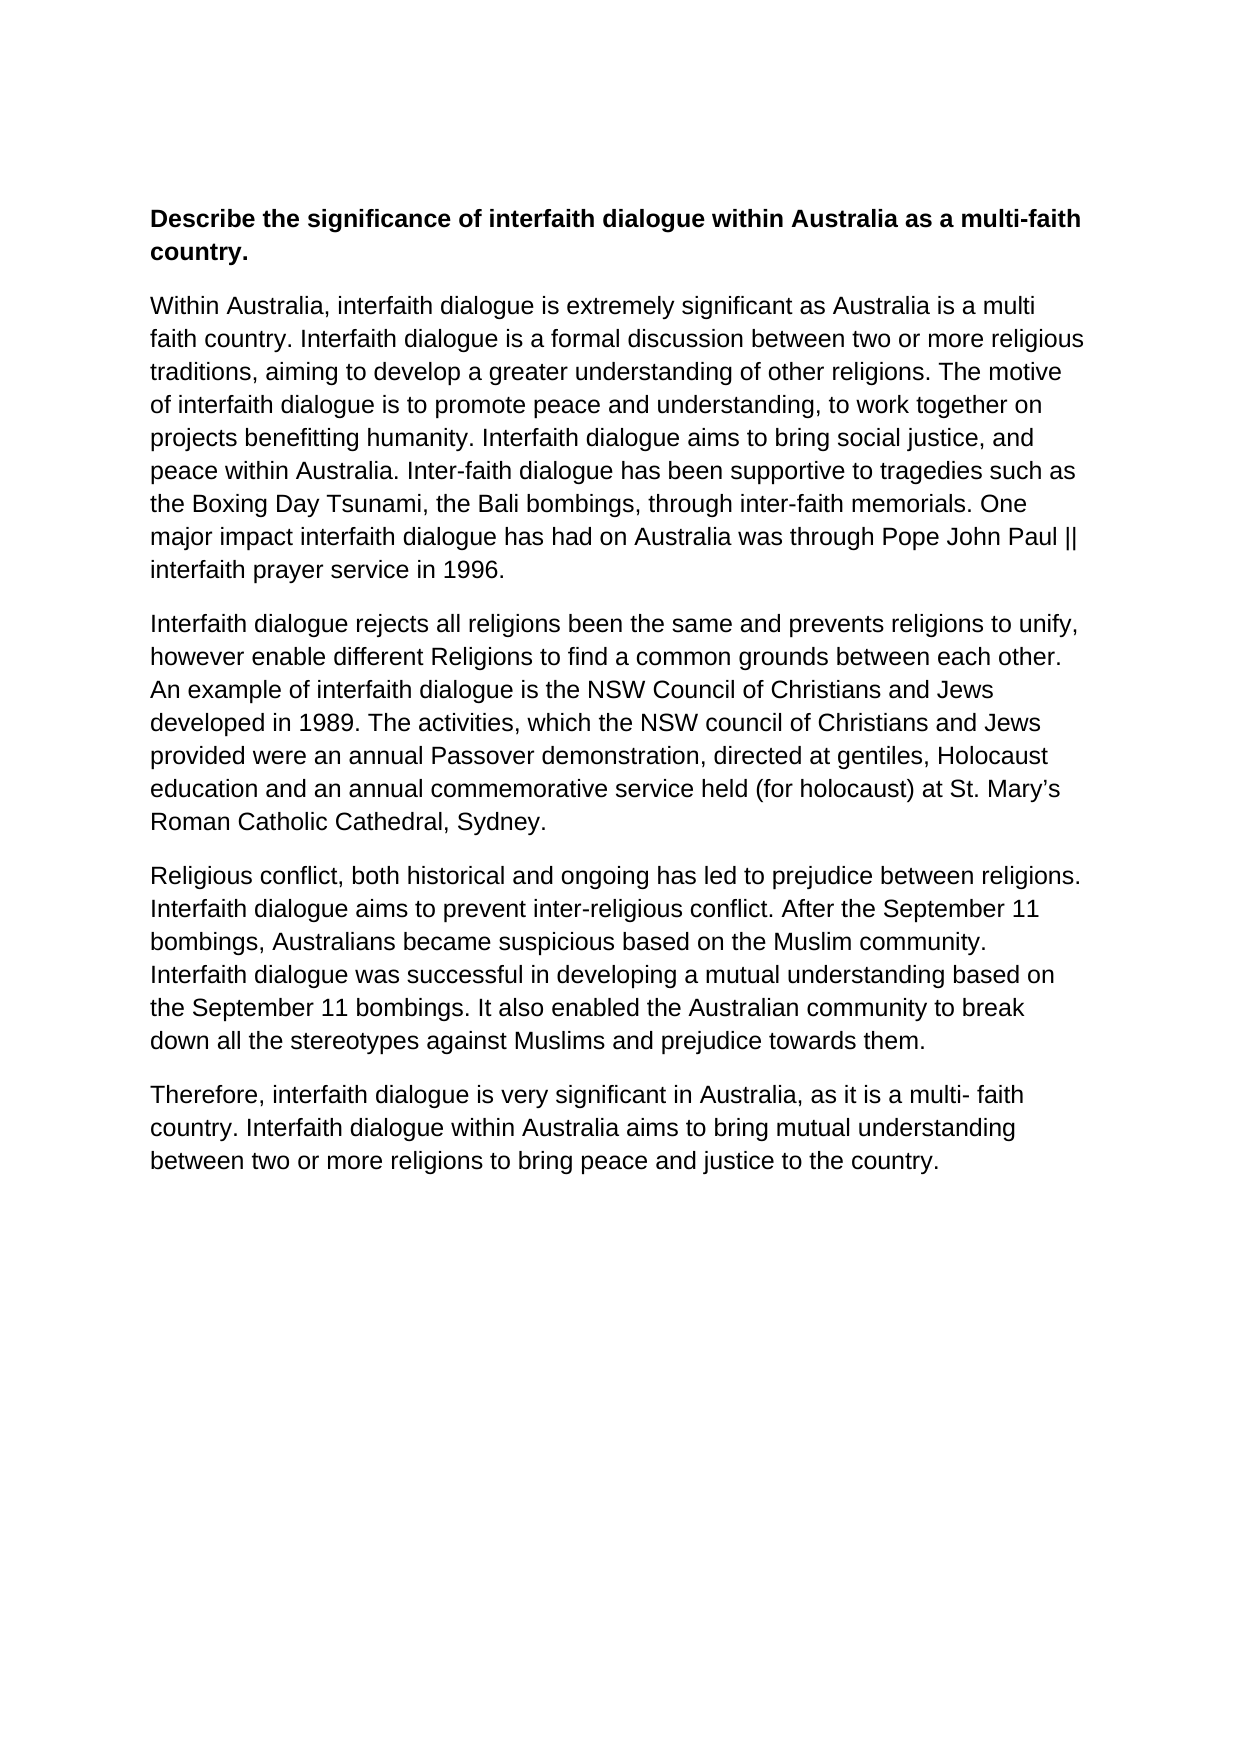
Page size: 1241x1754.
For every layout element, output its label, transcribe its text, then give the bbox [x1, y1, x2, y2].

text Therefore, interfaith dialogue is very significant in Australia, as it is a multi- faith country. Interfaith dialogue within Australia aims to bring mutual understanding between two or more religions to bring peace and justice to the country. [150, 1080, 1090, 1174]
text Describe the significance of interfaith dialogue within Australia as a multi-faith country. [150, 204, 1090, 266]
text Religious conflict, both historical and ongoing has led to prejudice between religions. Interfaith dialogue aims to prevent inter-religious conflict. After the September 11 bombings, Australians became suspicious based on the Muslim community. Interfaith dialogue was successful in developing a mutual understanding based on the September 11 bombings. It also enabled the Australian community to break down all the stereotypes against Muslims and prejudice towards them. [150, 861, 1090, 1054]
text Interfaith dialogue rejects all religions been the same and prevents religions to unify, however enable different Religions to find a common grounds between each other. An example of interfaith dialogue is the NSW Council of Christians and Jews developed in 1989. The activities, which the NSW council of Christians and Jews provided were an annual Passover demonstration, directed at gentiles, Holocaust education and an annual commemorative service held (for holocaust) at St. Mary’s Roman Catholic Cathedral, Sydney. [150, 609, 1090, 836]
text Within Australia, interfaith dialogue is extremely significant as Australia is a multi faith country. Interfaith dialogue is a formal discussion between two or more religious traditions, aiming to develop a greater understanding of other religions. The motive of interfaith dialogue is to promote peace and understanding, to work together on projects benefitting humanity. Interfaith dialogue aims to bring social justice, and peace within Australia. Inter-faith dialogue has been supportive to tragedies such as the Boxing Day Tsunami, the Bali bombings, through inter-faith memorials. One major impact interfaith dialogue has had on Australia was through Pope John Paul || interfaith prayer service in 1996. [150, 291, 1090, 584]
